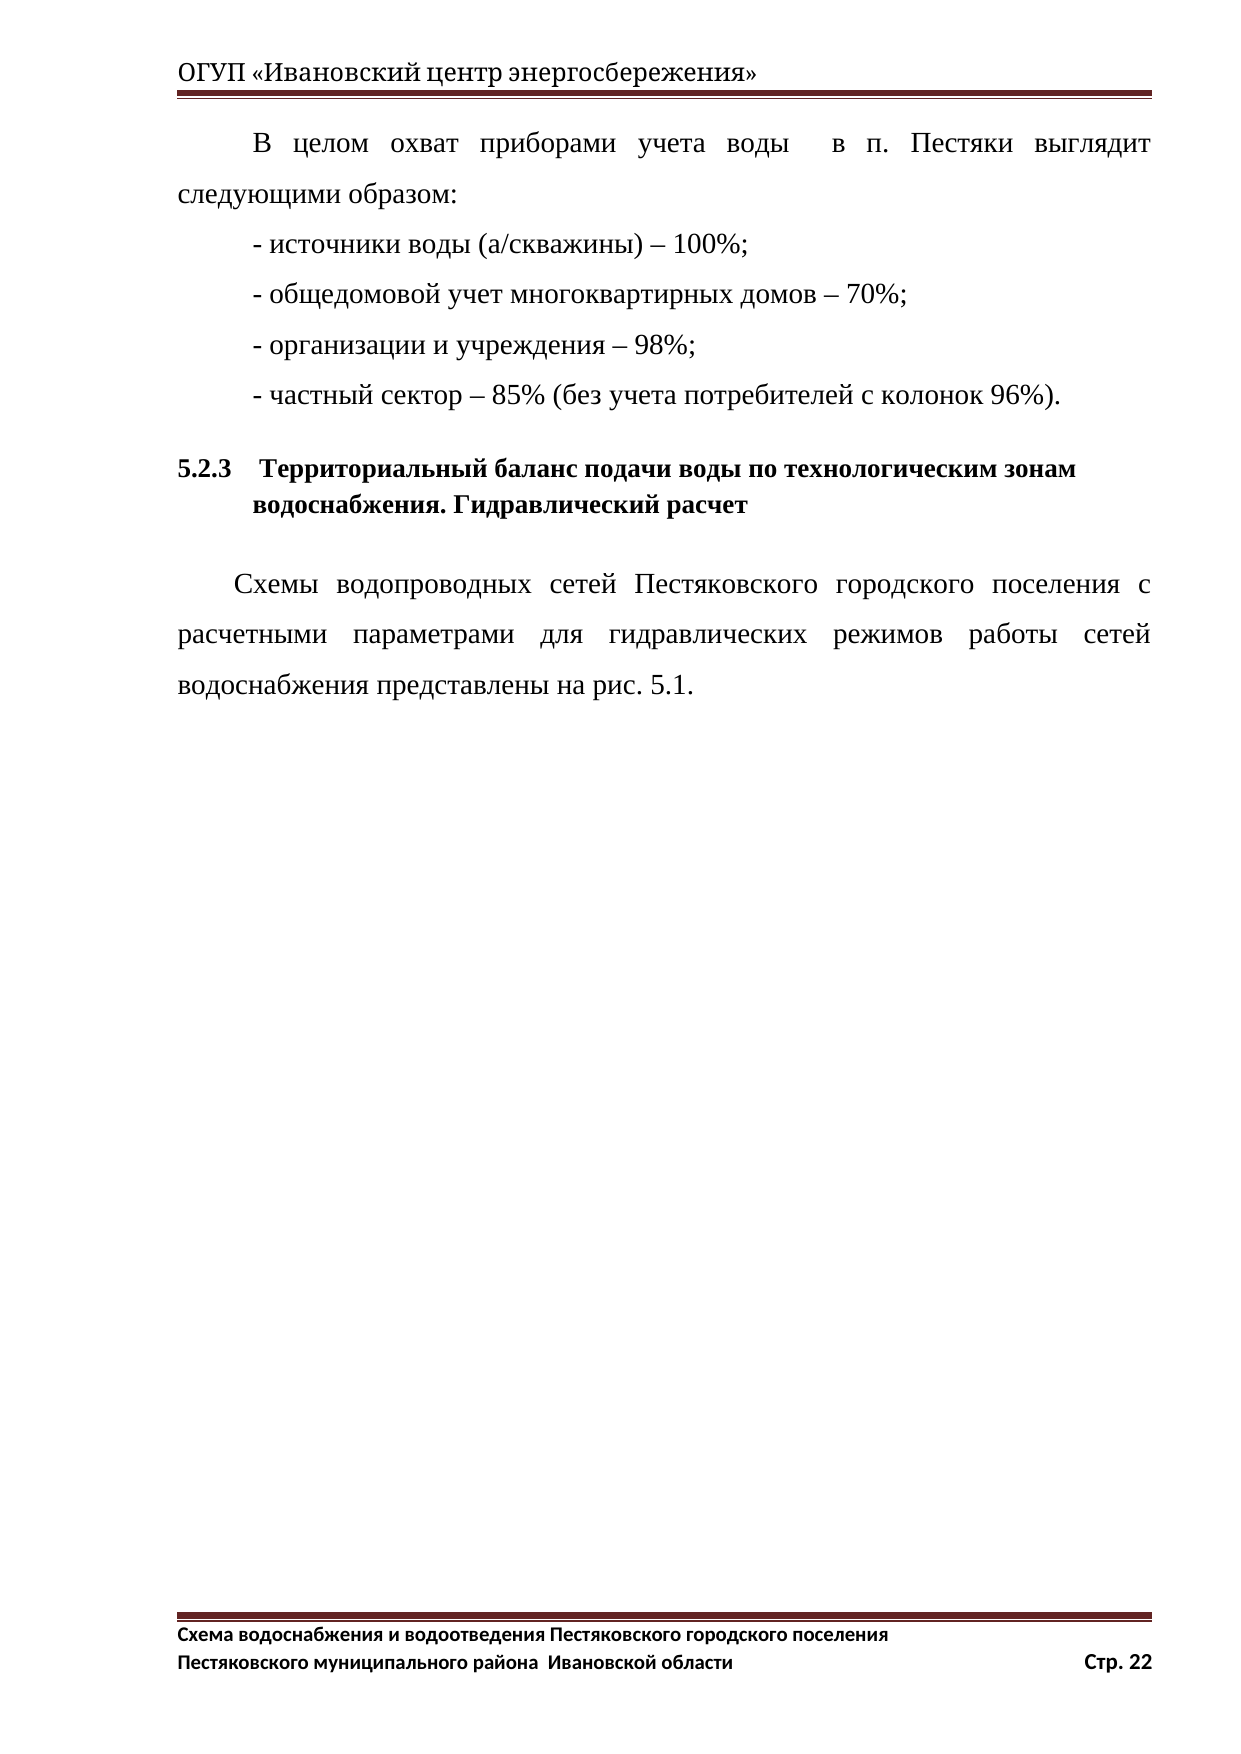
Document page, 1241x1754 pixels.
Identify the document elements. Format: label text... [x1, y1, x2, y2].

text - организации и учреждения – 98%; [177, 327, 1152, 360]
text - общедомовой учет многоквартирных домов – 70%; [177, 277, 1152, 310]
text - источники воды (а/скважины) – 100%; [177, 226, 1152, 260]
text Схемы водопроводных сетей Пестяковского городского поселения с расчетными параметрами для гидравлических режимов работы сетей водоснабжения представлены на рис. 5.1. [177, 566, 1152, 700]
text В целом охват приборами учета воды в п. Пестяки выглядит следующими образом: [177, 126, 1152, 209]
text - частный сектор – 85% (без учета потребителей с колонок 96%). [177, 377, 1152, 411]
subtitle Территориальный баланс подачи воды по технологическим зонам водоснабжения. Гидравлический расчет [177, 452, 1152, 519]
